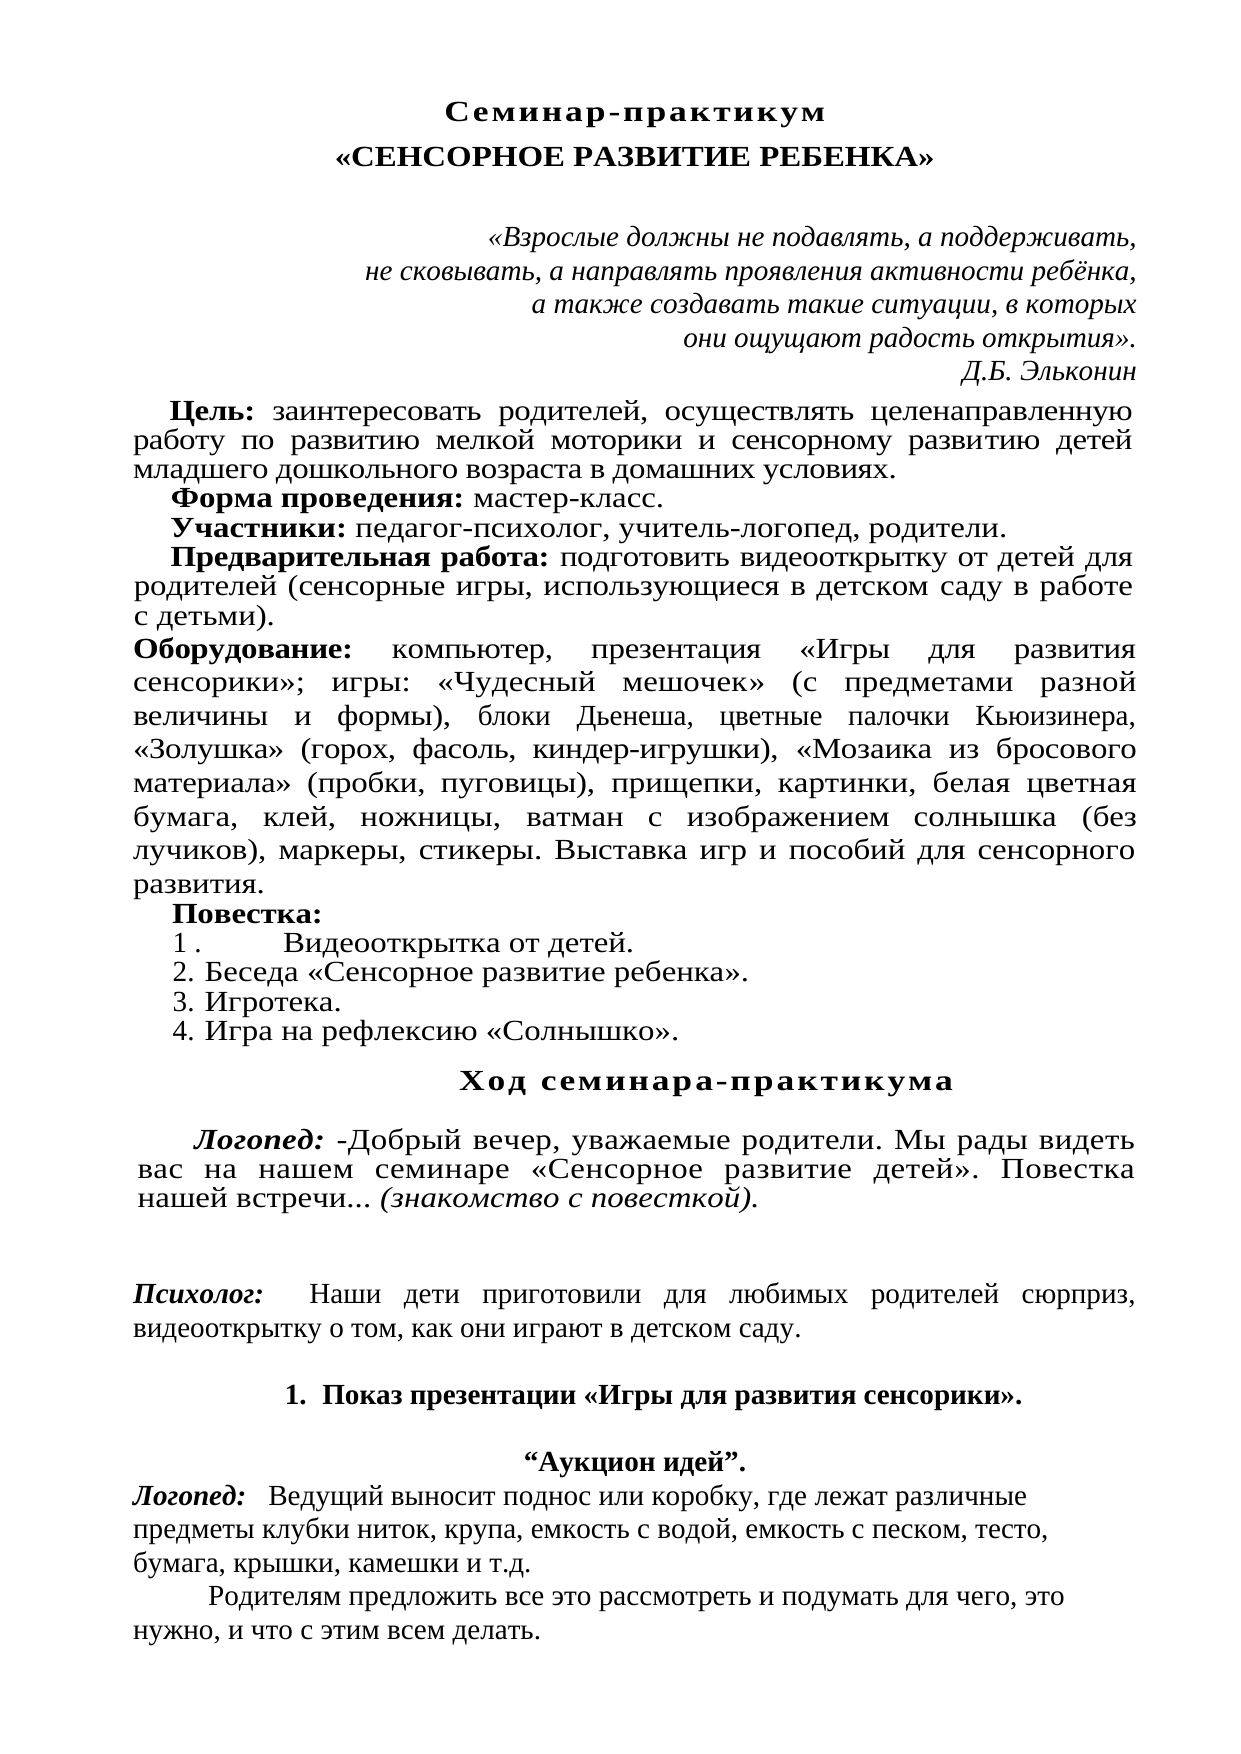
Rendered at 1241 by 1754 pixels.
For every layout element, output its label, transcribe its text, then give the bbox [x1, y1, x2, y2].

text Психолог: Наши дети приготовили для любимых родителей сюрприз, видеооткрытку о том, как они играют в детском саду. [133, 1277, 1137, 1344]
text «Взрослые должны не подавлять, а поддерживать, [133, 219, 1137, 253]
list Игротека. [172, 988, 1137, 1017]
text Участники: педагог-психолог, учитель-логопед, родители. [170, 514, 1137, 543]
text Д.Б. Эльконин [133, 353, 1137, 387]
text Логопед: Ведущий выносит поднос или коробку, где лежат различные предметы клубки ниток, крупа, емкость с водой, емкость с песком, тесто, бумага, крышки, камешки и т.д. [133, 1478, 1137, 1578]
text Семинар-практикум [133, 88, 1137, 130]
text Повестка: [172, 900, 1137, 929]
text они ощущают радость открытия». [133, 320, 1137, 353]
text Ход семинара-практикума [276, 1063, 1137, 1097]
list Показ презентации «Игры для развития сенсорики». [170, 1377, 1137, 1411]
text «СЕНСОРНОЕ РАЗВИТИЕ РЕБЕНКА» [133, 133, 1137, 174]
text Цель: заинтересовать родителей, осуществлять целенаправленную работу по развитию мелкой моторики и сенсорному развитию детей младшего дошкольного возраста в домашних условиях. [133, 397, 1132, 484]
list Видеооткрытка от детей. [172, 929, 1137, 958]
text Родителям предложить все это рассмотреть и подумать для чего, это нужно, и что с этим всем делать. [133, 1578, 1137, 1646]
list Игра на рефлексию «Солнышко». [172, 1017, 1137, 1046]
text “Аукцион идей”. [133, 1444, 1137, 1478]
text не сковывать, а направлять проявления активности ребёнка, [133, 253, 1137, 286]
list Беседа «Сенсорное развитие ребенка». [172, 958, 1137, 988]
text Форма проведения: мастер-класс. [171, 484, 1137, 514]
text Оборудование: компьютер, презентация «Игры для развития сенсорики»; игры: «Чудесный мешочек» (с предметами разной величины и формы), блоки Дьенеша, цветные палочки Кьюизинера, «Золушка» (горох, фасоль, киндер-игрушки), «Мозаика из бросового материала» (пробки, пуговицы), прищепки, картинки, белая цветная бумага, клей, ножницы, ватман с изображением солнышка (без лучиков), маркеры, стикеры. Выставка игр и пособий для сенсорного развития. [133, 631, 1137, 899]
text Логопед: -Добрый вечер, уважаемые родители. Мы рады видеть вас на нашем семинаре «Сенсорное развитие детей». Повестка нашей встречи... (знакомство с повесткой). [137, 1126, 1137, 1214]
text а также создавать такие ситуации, в которых [133, 286, 1137, 320]
text Предварительная работа: подготовить видеооткрытку от детей для родителей (сенсорные игры, использующиеся в детском саду в работе с детьми). [134, 543, 1133, 631]
